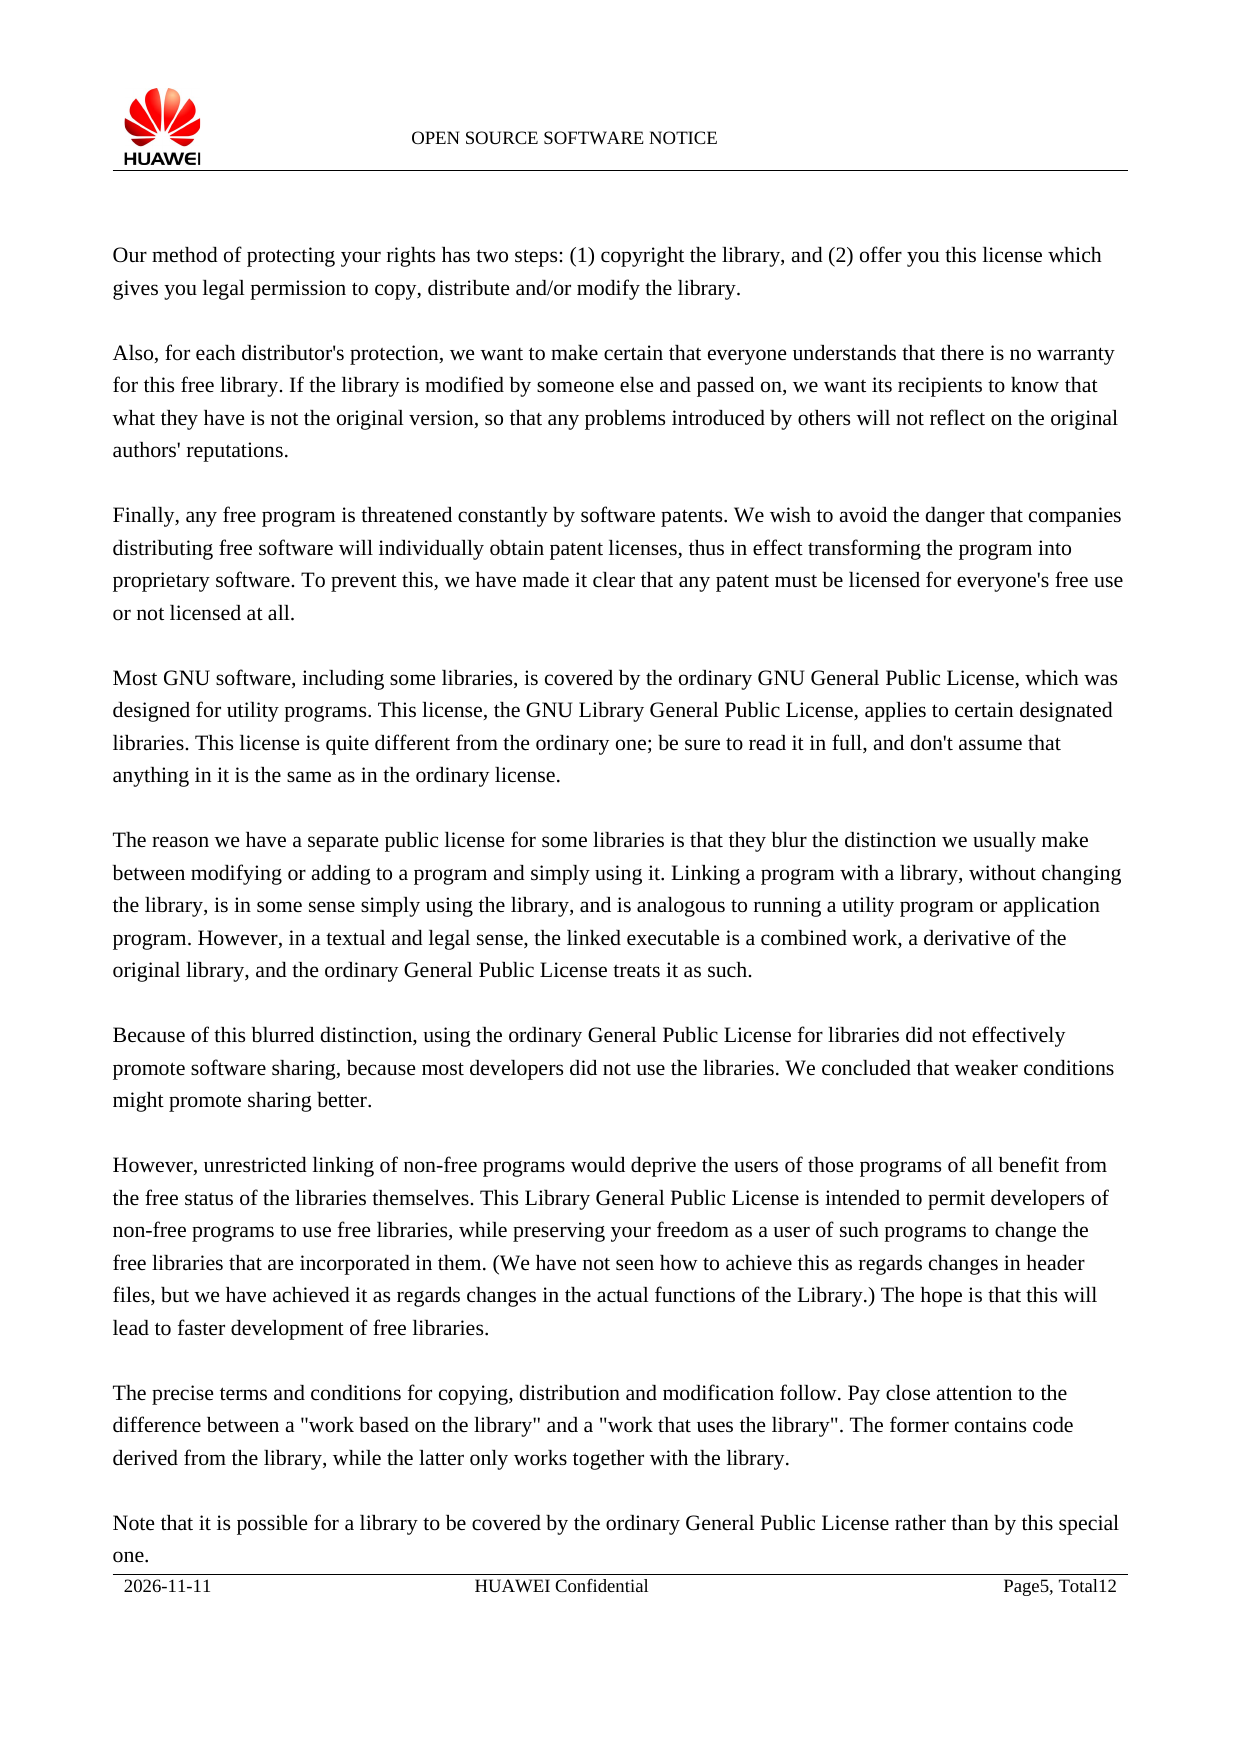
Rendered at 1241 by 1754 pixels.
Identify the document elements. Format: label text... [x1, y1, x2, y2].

picture [124, 88, 201, 165]
